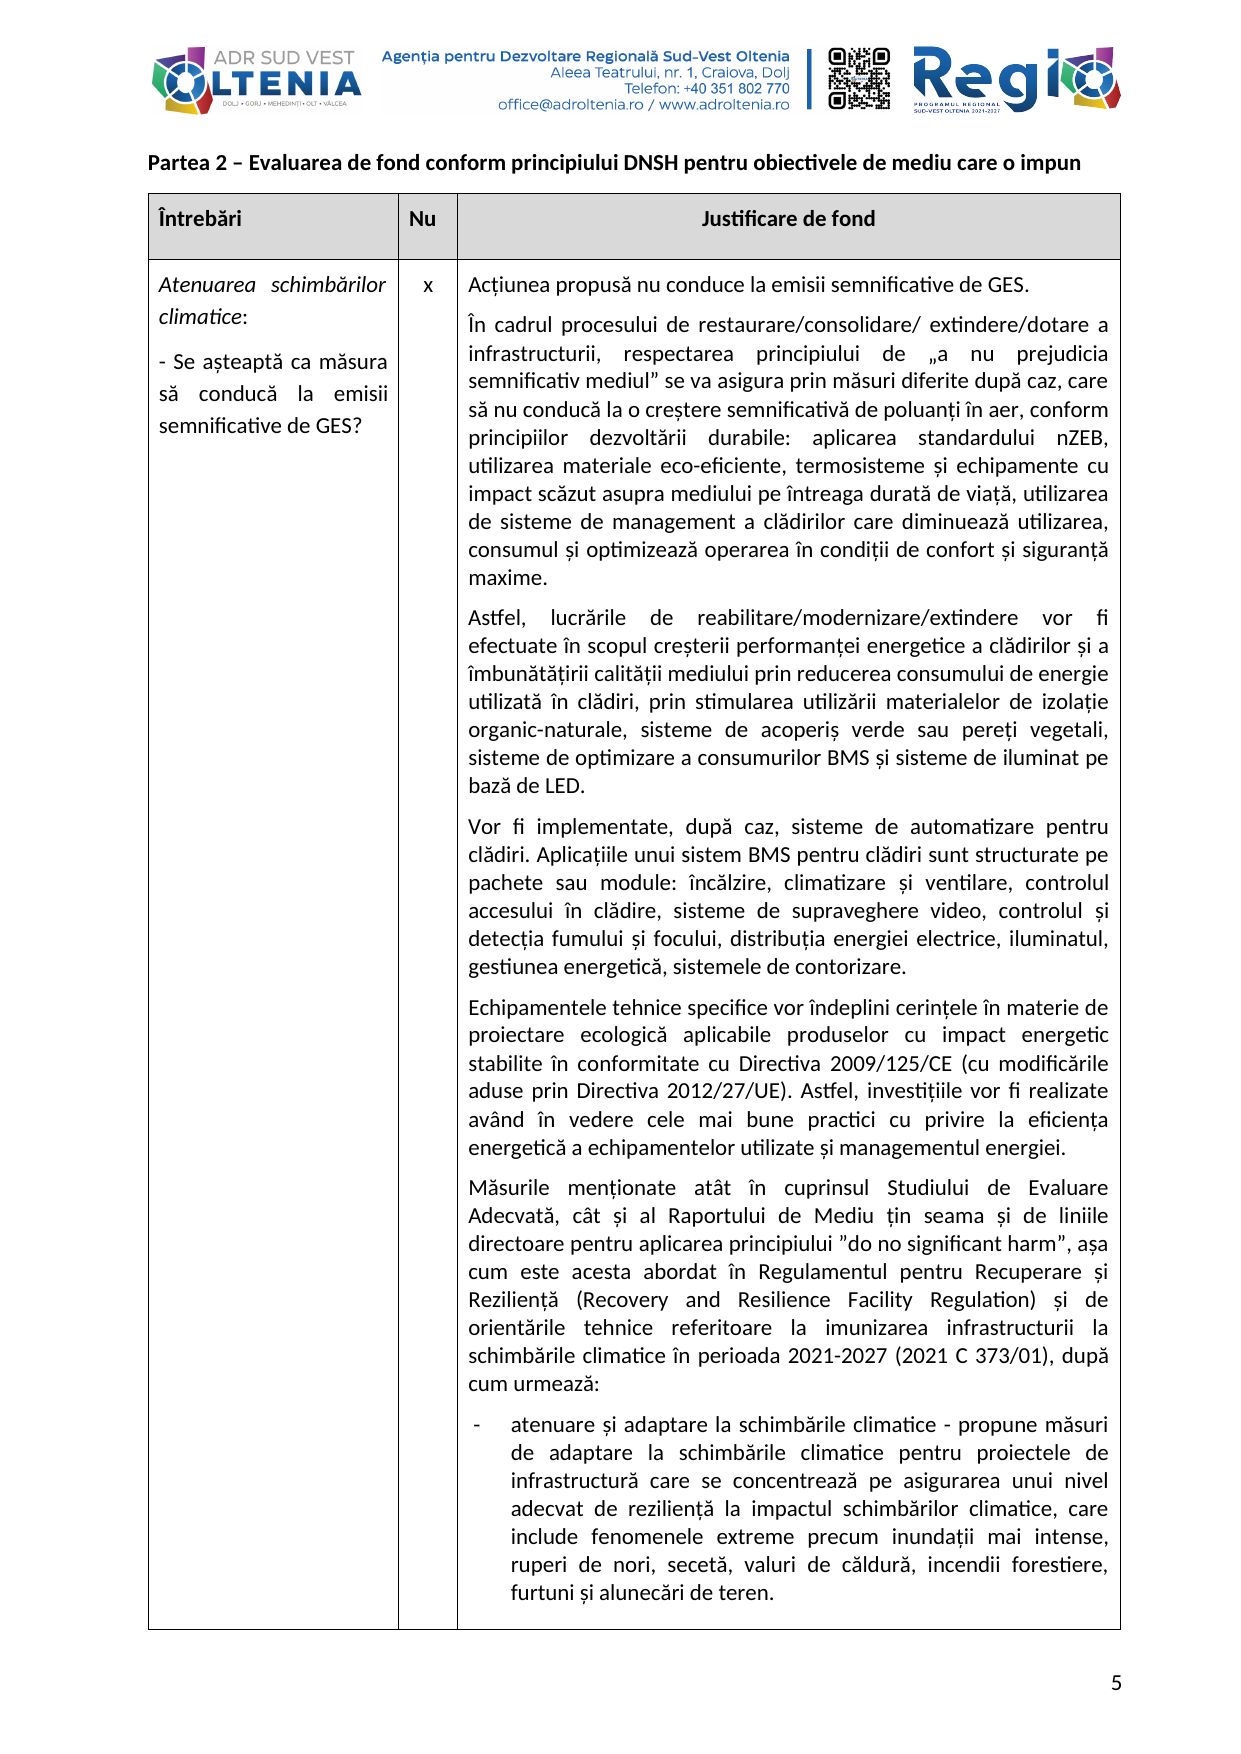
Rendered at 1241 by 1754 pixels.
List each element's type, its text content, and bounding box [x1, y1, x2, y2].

table_cell x [399, 260, 457, 1629]
table_header Justificare de fond [458, 194, 1120, 259]
text Partea 2 – Evaluarea de fond conform principiului DNSH pentru obiectivele de mediu care o impun [148, 148, 1122, 176]
picture [379, 45, 895, 116]
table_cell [149, 260, 398, 1629]
table_header Întrebări [149, 194, 398, 259]
table_header Nu [399, 194, 457, 259]
picture [152, 45, 363, 116]
picture [911, 45, 1122, 116]
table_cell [458, 260, 1120, 1629]
